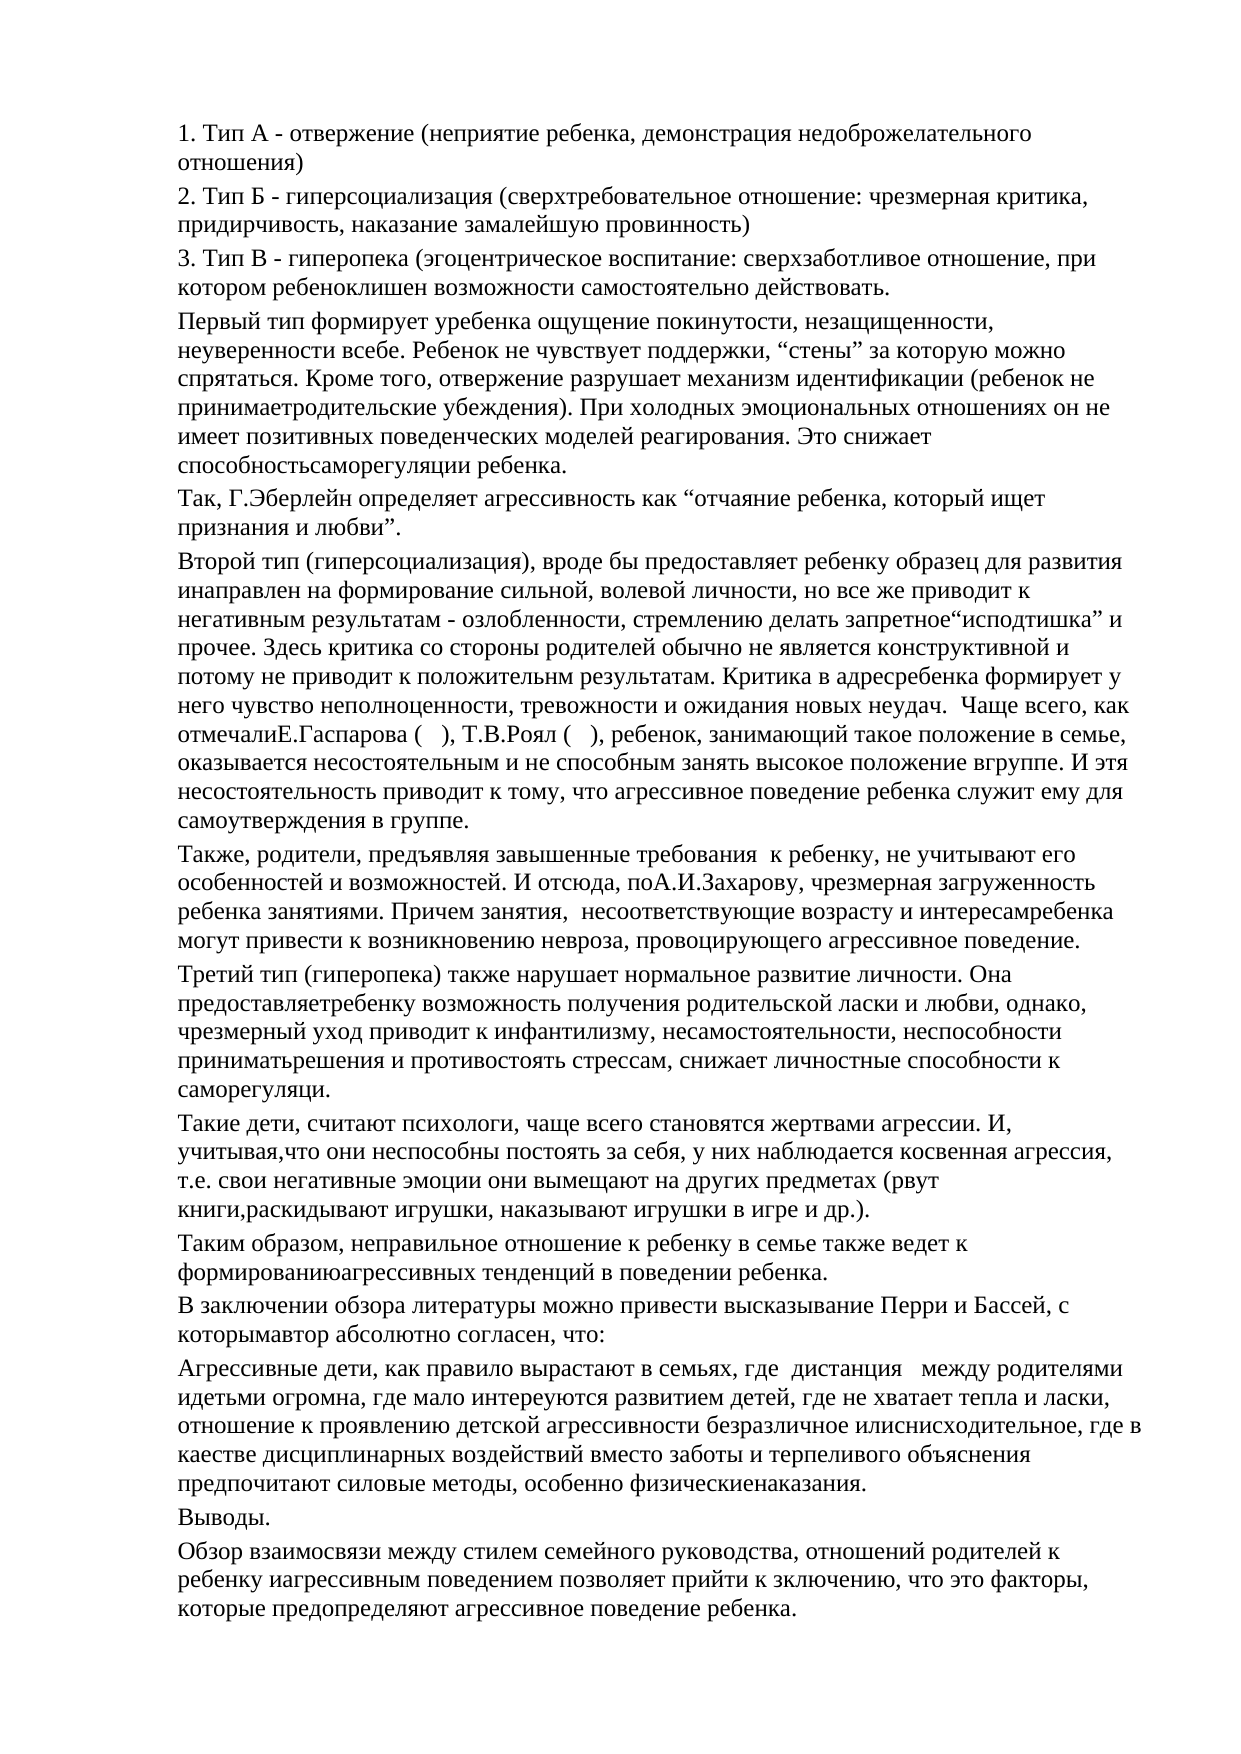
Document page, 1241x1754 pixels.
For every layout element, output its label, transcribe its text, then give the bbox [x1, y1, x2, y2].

text Третий тип (гиперопека) также нарушает нормальное развитие личности. Она предоставляетребенку возможность получения родительской ласки и любви, однако, чрезмерный уход приводит к инфантилизму, несамостоятельности, неспособности приниматьрешения и противостоять стрессам, снижает личностные способности к саморегуляци. [177, 959, 1152, 1103]
text Выводы. [177, 1502, 1152, 1531]
text Агрессивные дети, как правило вырастают в семьях, где дистанция между родителями идетьми огромна, где мало интереуются развитием детей, где не хватает тепла и ласки, отношение к проявлению детской агрессивности безразличное илиснисходительное, где в каестве дисциплинарных воздействий вместо заботы и терпеливого объяснения предпочитают силовые методы, особенно физическиенаказания. [177, 1353, 1152, 1497]
text Второй тип (гиперсоциализация), вроде бы предоставляет ребенку образец для развития инаправлен на формирование сильной, волевой личности, но все же приводит к негативным результатам - озлобленности, стремлению делать запретное“исподтишка” и прочее. Здесь критика со стороны родителей обычно не является конструктивной и потому не приводит к положительнм результатам. Критика в адресребенка формирует у него чувство неполноценности, тревожности и ожидания новых неудач. Чаще всего, как отмечалиЕ.Гаспарова ( ), Т.В.Роял ( ), ребенок, занимающий такое положение в семье, оказывается несостоятельным и не способным занять высокое положение вгруппе. И этя несостоятельность приводит к тому, что агрессивное поведение ребенка служит ему для самоутверждения в группе. [177, 546, 1152, 834]
text 1. Тип А - отвержение (неприятие ребенка, демонстрация недоброжелательного отношения) [177, 118, 1152, 176]
text 3. Тип В - гиперопека (эгоцентрическое воспитание: сверхзаботливое отношение, при котором ребеноклишен возможности самостоятельно действовать. [177, 243, 1152, 301]
text Первый тип формирует уребенка ощущение покинутости, незащищенности, неуверенности всебе. Ребенок не чувствует поддержки, “стены” за которую можно спрятаться. Кроме того, отвержение разрушает механизм идентификации (ребенок не принимаетродительские убеждения). При холодных эмоциональных отношениях он не имеет позитивных поведенческих моделей реагирования. Это снижает способностьсаморегуляции ребенка. [177, 306, 1152, 478]
text Обзор взаимосвязи между стилем семейного руководства, отношений родителей к ребенку иагрессивным поведением позволяет прийти к зключению, что это факторы, которые предопределяют агрессивное поведение ребенка. [177, 1536, 1152, 1622]
text 2. Тип Б - гиперсоциализация (сверхтребовательное отношение: чрезмерная критика, придирчивость, наказание замалейшую провинность) [177, 181, 1152, 238]
text Так, Г.Эберлейн определяет агрессивность как “отчаяние ребенка, который ищет признания и любви”. [177, 483, 1152, 541]
text Такие дети, считают психологи, чаще всего становятся жертвами агрессии. И, учитывая,что они неспособны постоять за себя, у них наблюдается косвенная агрессия, т.е. свои негативные эмоции они вымещают на других предметах (рвут книги,раскидывают игрушки, наказывают игрушки в игре и др.). [177, 1108, 1152, 1223]
text Таким образом, неправильное отношение к ребенку в семье также ведет к формированиюагрессивных тенденций в поведении ребенка. [177, 1228, 1152, 1285]
text В заключении обзора литературы можно привести высказывание Перри и Бассей, с которымавтор абсолютно согласен, что: [177, 1290, 1152, 1348]
text Также, родители, предъявляя завышенные требования к ребенку, не учитывают его особенностей и возможностей. И отсюда, поА.И.Захарову, чрезмерная загруженность ребенка занятиями. Причем занятия, несоответствующие возрасту и интересамребенка могут привести к возникновению невроза, провоцирующего агрессивное поведение. [177, 839, 1152, 954]
